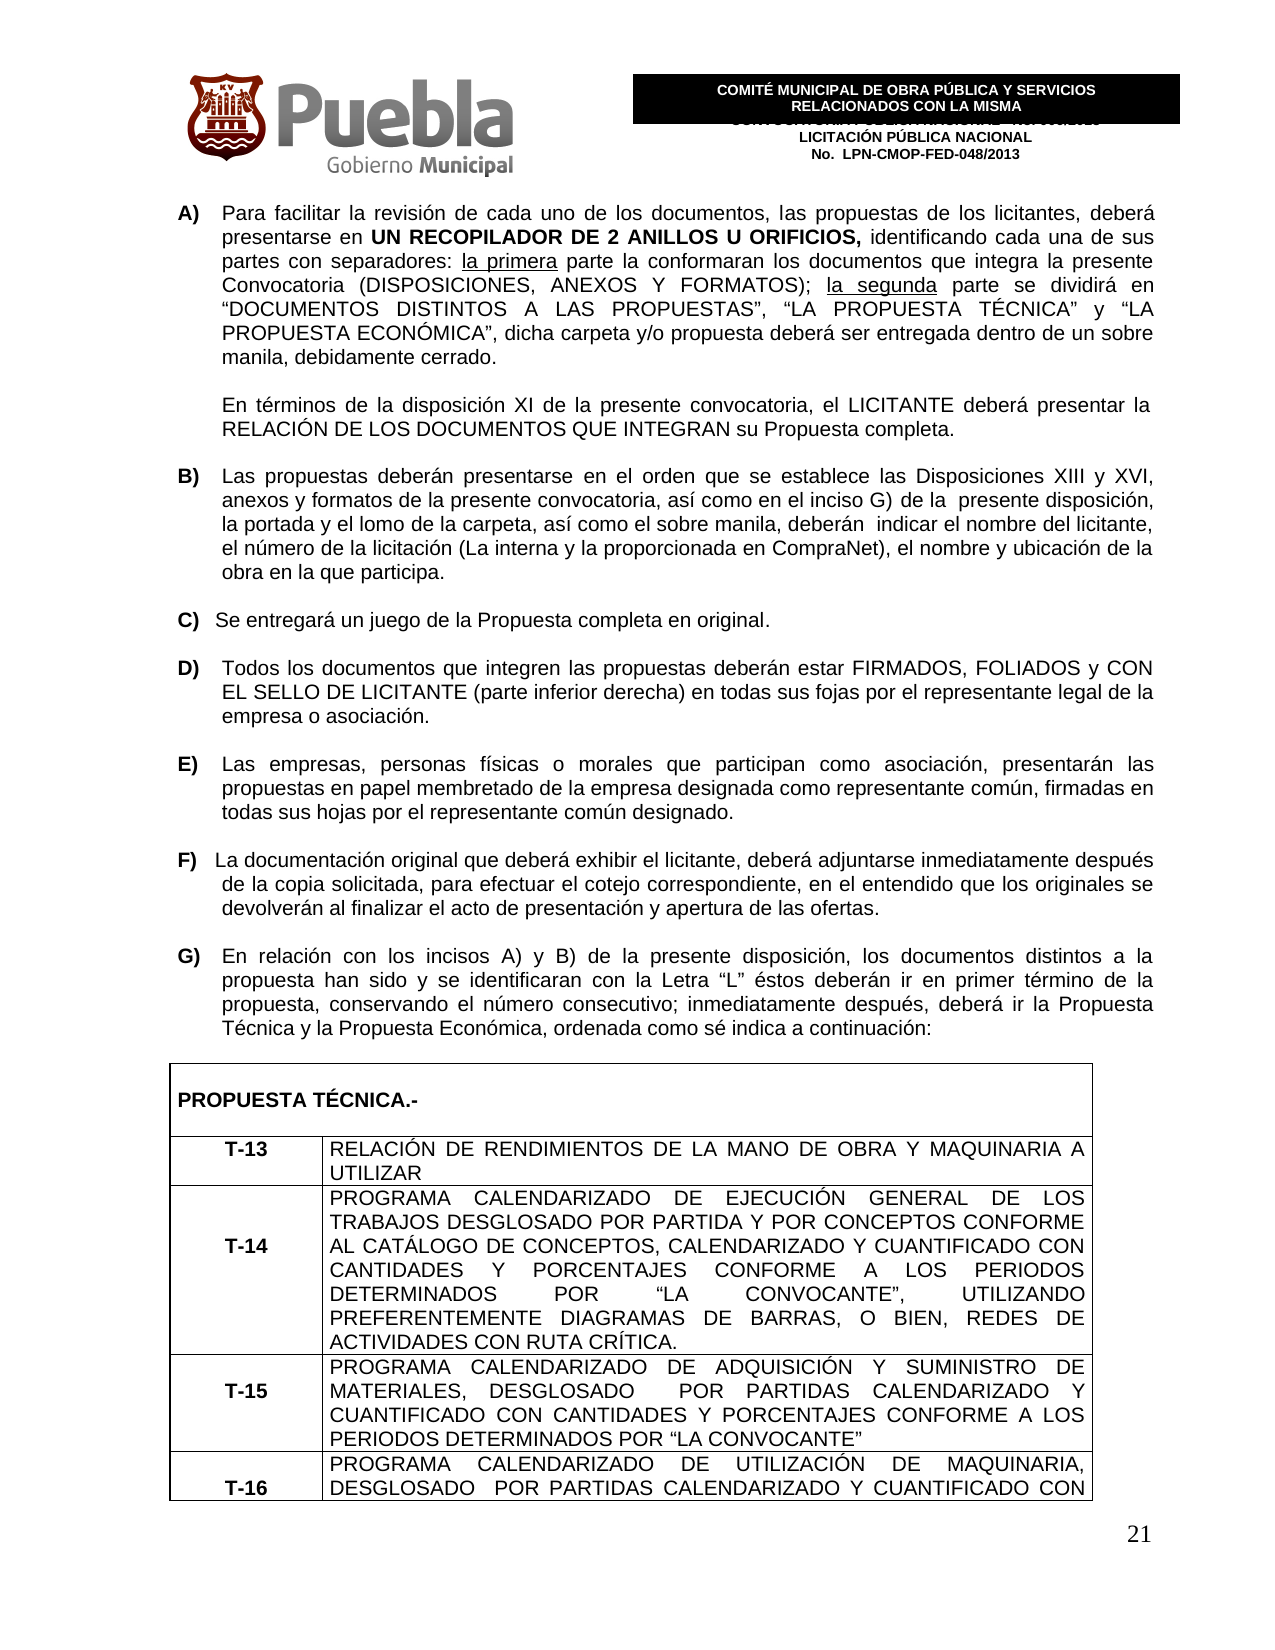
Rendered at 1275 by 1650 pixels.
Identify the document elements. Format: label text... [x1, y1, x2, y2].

table_cell T-15 [171, 1355, 322, 1451]
text C) Se entregará un juego de la Propuesta completa en original. [177, 608, 1152, 632]
text D) Todos los documentos que integren las propuestas deberán estar FIRMADOS, FOLIADOS y CON EL SELLO DE LICITANTE (parte inferior derecha) en todas sus fojas por el representante legal de la empresa o asociación. [177, 656, 1155, 728]
table_header PROPUESTA TÉCNICA.- [171, 1064, 1092, 1136]
table_cell T-13 [171, 1137, 322, 1185]
text B) Las propuestas deberán presentarse en el orden que se establece las Disposiciones XIII y XVI, anexos y formatos de la presente convocatoria, así como en el inciso G) de la presente disposición, la portada y el lomo de la carpeta, así como el sobre manila, deberán indicar el nombre del licitante, el número de la licitación (La interna y la proporcionada en CompraNet), el nombre y ubicación de la obra en la que participa. [177, 464, 1155, 584]
table_cell T-16 [171, 1452, 322, 1500]
text En términos de la disposición XI de la presente convocatoria, el LICITANTE deberá presentar la RELACIÓN DE LOS DOCUMENTOS QUE INTEGRAN su Propuesta completa. [222, 392, 1152, 440]
text A) Para facilitar la revisión de cada uno de los documentos, las propuestas de los licitantes, deberá presentarse en UN RECOPILADOR DE 2 ANILLOS U ORIFICIOS, identificando cada una de sus partes con separadores: la primera parte la conformaran los documentos que integra la presente Convocatoria (DISPOSICIONES, ANEXOS Y FORMATOS); la segunda parte se dividirá en “DOCUMENTOS DISTINTOS A LAS PROPUESTAS”, “LA PROPUESTA TÉCNICA” y “LA PROPUESTA ECONÓMICA”, dicha carpeta y/o propuesta deberá ser entregada dentro de un sobre manila, debidamente cerrado. [177, 201, 1155, 368]
picture [187, 73, 513, 177]
table_cell PROGRAMA CALENDARIZADO DE EJECUCIÓN GENERAL DE LOS TRABAJOS DESGLOSADO POR PARTIDA Y POR CONCEPTOS CONFORME AL CATÁLOGO DE CONCEPTOS, CALENDARIZADO Y CUANTIFICADO CON CANTIDADES Y PORCENTAJES CONFORME A LOS PERIODOS DETERMINADOS POR “LA CONVOCANTE”, UTILIZANDO PREFERENTEMENTE DIAGRAMAS DE BARRAS, O BIEN, REDES DE ACTIVIDADES CON RUTA CRÍTICA. [323, 1186, 1092, 1354]
table_cell RELACIÓN DE RENDIMIENTOS DE LA MANO DE OBRA Y MAQUINARIA A UTILIZAR [323, 1137, 1092, 1185]
text F) La documentación original que deberá exhibir el licitante, deberá adjuntarse inmediatamente después de la copia solicitada, para efectuar el cotejo correspondiente, en el entendido que los originales se devolverán al finalizar el acto de presentación y apertura de las ofertas. [177, 848, 1155, 919]
table_cell PROGRAMA CALENDARIZADO DE ADQUISICIÓN Y SUMINISTRO DE MATERIALES, DESGLOSADO POR PARTIDAS CALENDARIZADO Y CUANTIFICADO CON CANTIDADES Y PORCENTAJES CONFORME A LOS PERIODOS DETERMINADOS POR “LA CONVOCANTE” [323, 1355, 1092, 1451]
text G) En relación con los incisos A) y B) de la presente disposición, los documentos distintos a la propuesta han sido y se identificaran con la Letra “L” éstos deberán ir en primer término de la propuesta, conservando el número consecutivo; inmediatamente después, deberá ir la Propuesta Técnica y la Propuesta Económica, ordenada como sé indica a continuación: [177, 943, 1155, 1039]
text E) Las empresas, personas físicas o morales que participan como asociación, presentarán las propuestas en papel membretado de la empresa designada como representante común, firmadas en todas sus hojas por el representante común designado. [177, 752, 1155, 824]
table_cell T-14 [171, 1186, 322, 1354]
